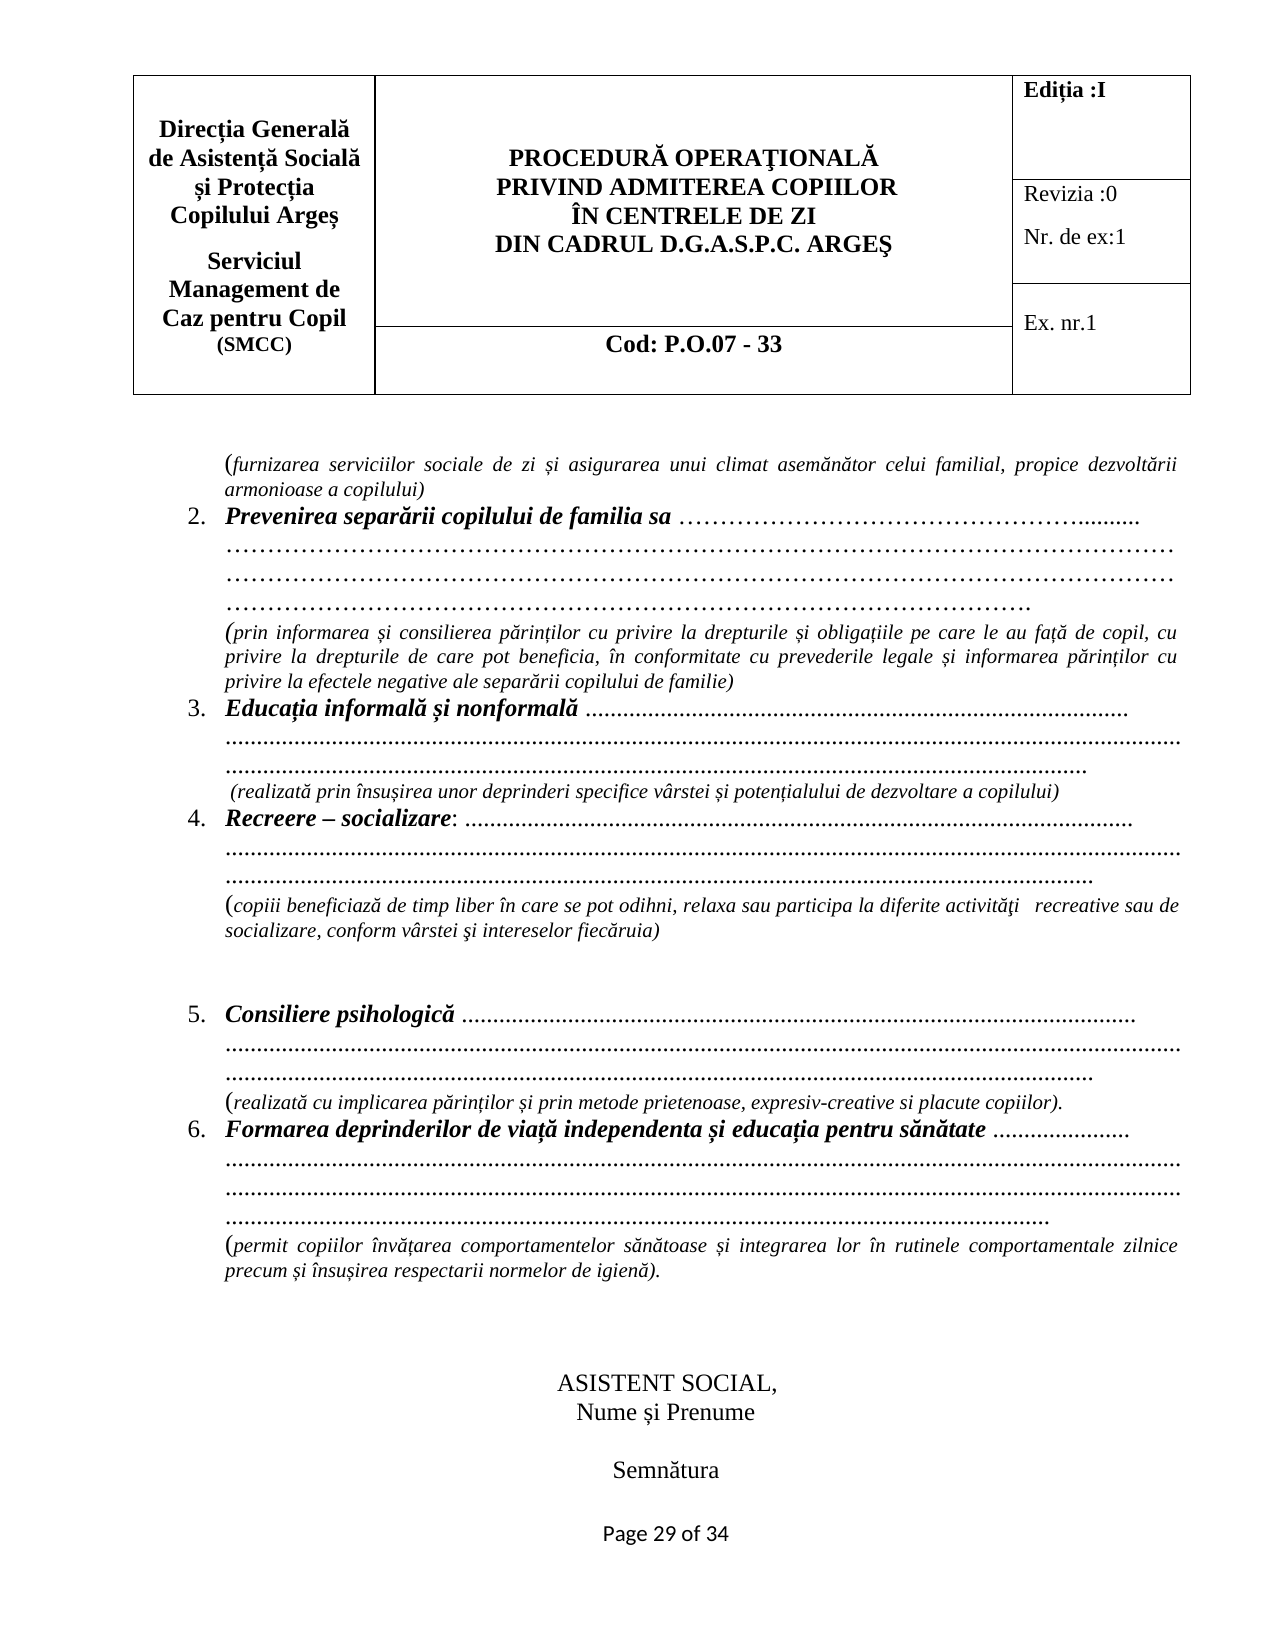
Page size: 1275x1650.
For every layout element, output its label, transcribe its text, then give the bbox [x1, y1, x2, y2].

list ...................................................................................................................................................................................................................................................................................................................................................................................................................................................... [225, 1143, 1181, 1229]
list .................................................................................................................................................................................................................................................................................................... [225, 1028, 1181, 1086]
list Formarea deprinderilor de viață independenta și educația pentru sănătate ...................... [187, 1114, 1181, 1143]
list ................................................................................................................................................................................................................................................................................................... [225, 721, 1181, 779]
list .................................................................................................................................................................................................................................................................................................... [225, 832, 1181, 889]
list (permit copiilor învățarea comportamentelor sănătoase și integrarea lor în rutinele comportamentale zilnice precum și însușirea respectarii normelor de igienă). [225, 1229, 1181, 1282]
list (copiii beneficiază de timp liber în care se pot odihni, relaxa sau participa la diferite activităţi recreative sau de socializare, conform vârstei şi intereselor fiecăruia) [225, 889, 1181, 942]
list (realizată cu implicarea părinților și prin metode prietenoase, expresiv-creative si placute copiilor). [225, 1086, 1181, 1114]
list (realizată prin însușirea unor deprinderi specifice vârstei și potențialului de dezvoltare a copilului) [225, 779, 1181, 803]
list Educația informală și nonformală ....................................................................................... [187, 693, 1181, 721]
list (prin informarea și consilierea părinților cu privire la drepturile și obligațiile pe care le au față de copil, cu privire la drepturile de care pot beneficia, în conformitate cu prevederile legale și informarea părinților cu privire la efectele negative ale separării copilului de familie) [225, 616, 1181, 693]
text ASISTENT SOCIAL, [150, 1368, 1181, 1397]
text Semnătura [150, 1455, 1181, 1483]
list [187, 448, 1181, 501]
list ………………………………………………………………………………………………………………………………………………………………………………………………………………………………………………………………………………………………. [225, 529, 1181, 616]
list Prevenirea separării copilului de familia sa ………………………………………….......... [187, 501, 1181, 529]
list Consiliere psihologică ............................................................................................................ [187, 999, 1181, 1028]
text Nume și Prenume [150, 1397, 1181, 1426]
list Recreere – socializare: ........................................................................................................... [187, 803, 1181, 832]
